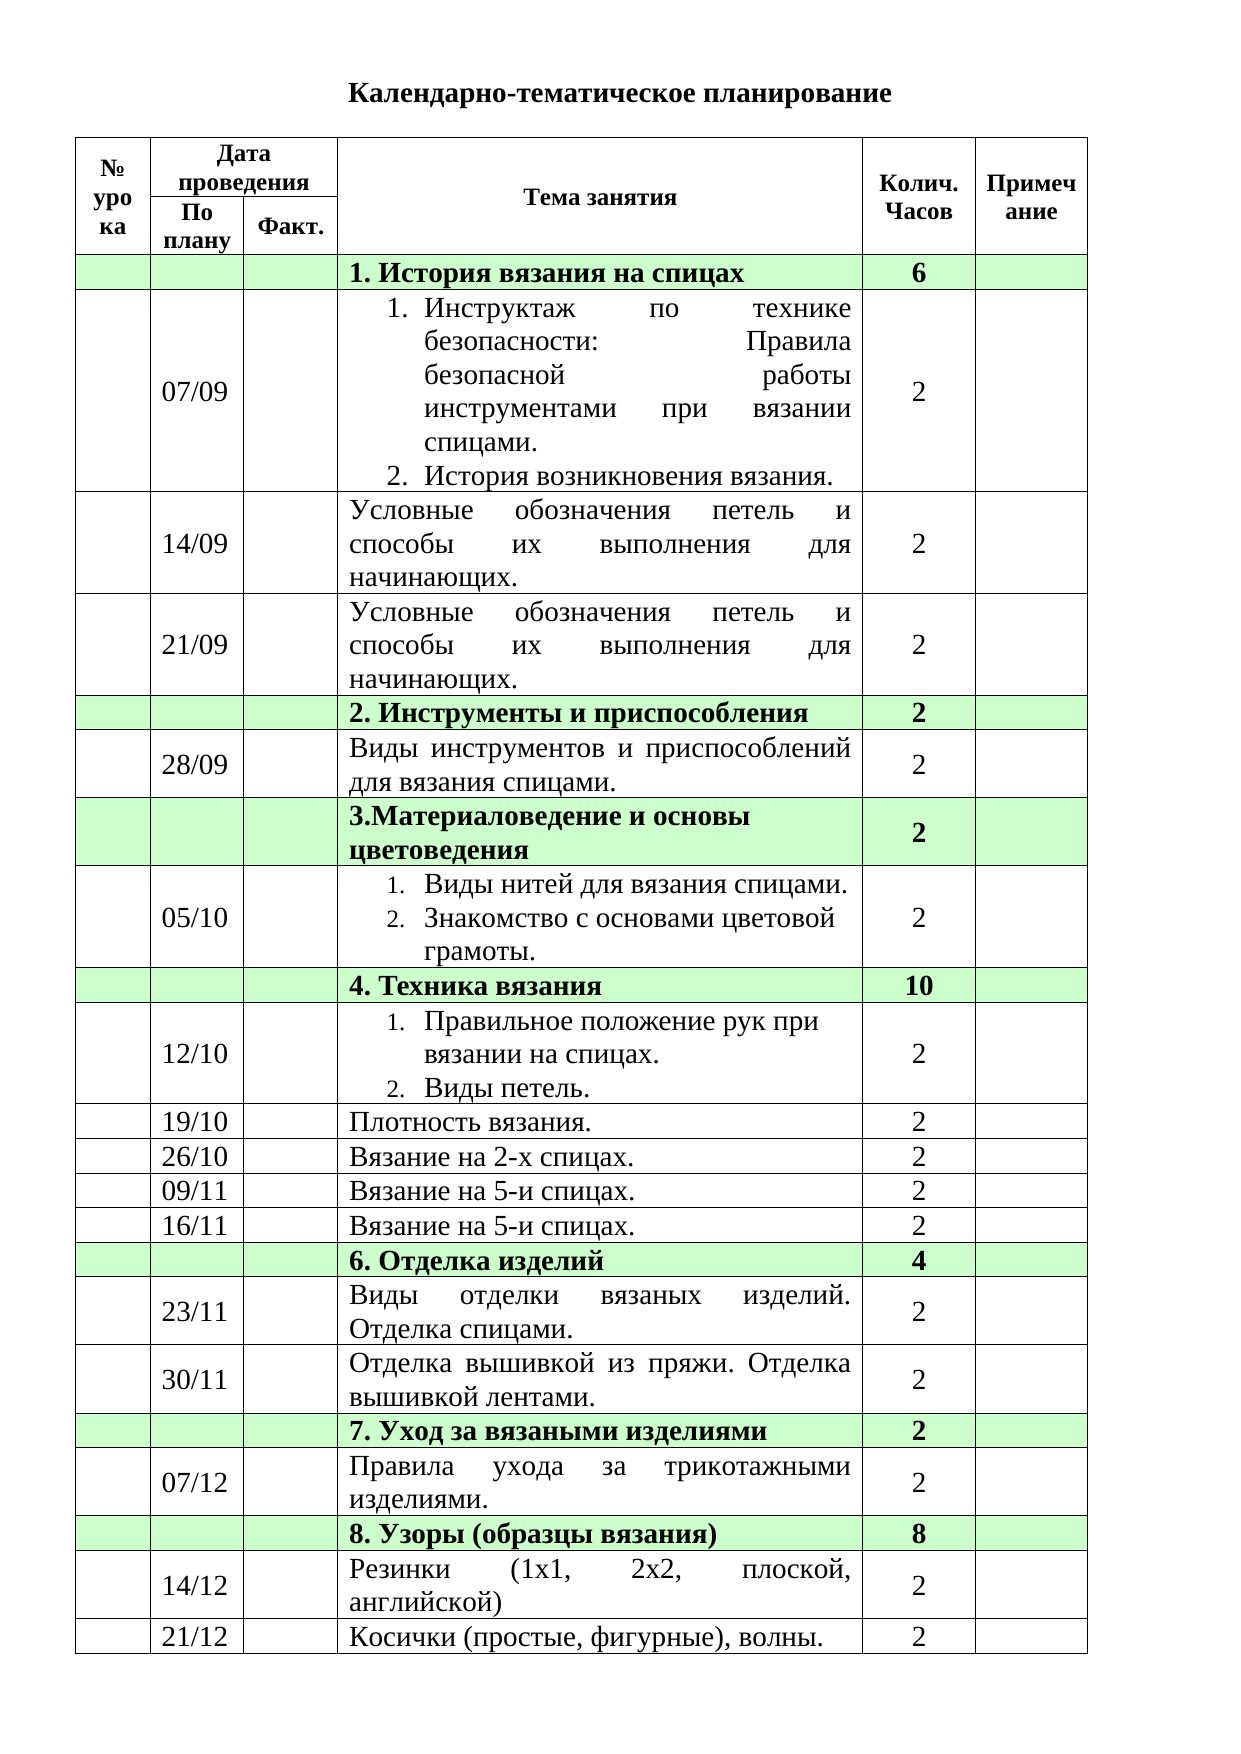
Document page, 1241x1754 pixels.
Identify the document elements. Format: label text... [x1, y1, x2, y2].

table_cell [244, 1208, 337, 1242]
table_cell [76, 492, 150, 593]
table_cell 14/12 [151, 1551, 243, 1618]
table_cell 2. Инструменты и приспособления [338, 696, 862, 729]
table_cell [76, 1174, 150, 1207]
table_cell [244, 1619, 337, 1652]
table_cell 2 [863, 1277, 975, 1344]
table_cell [976, 1414, 1087, 1447]
table_cell [76, 1414, 150, 1447]
table_cell 2 [863, 1448, 975, 1515]
table_cell 28/09 [151, 730, 243, 797]
table_cell 14/09 [151, 492, 243, 593]
table_cell [244, 492, 337, 593]
table_cell [244, 1243, 337, 1276]
table_cell [244, 1277, 337, 1344]
table_cell Условные обозначения петель и способы их выполнения для начинающих. [338, 594, 862, 694]
table_cell [76, 1551, 150, 1618]
table_cell 21/09 [151, 594, 243, 694]
table_cell Виды отделки вязаных изделий. Отделка спицами. [338, 1277, 862, 1344]
table_cell [976, 696, 1087, 729]
table_cell [76, 1345, 150, 1412]
table_cell 2 [863, 1003, 975, 1103]
table_cell 10 [863, 968, 975, 1002]
table_cell [151, 696, 243, 729]
table_cell 1. История вязания на спицах [338, 255, 862, 289]
table_cell 4 [863, 1243, 975, 1276]
table_cell [976, 1345, 1087, 1412]
table_cell [244, 968, 337, 1002]
table_cell Правила ухода за трикотажными изделиями. [338, 1448, 862, 1515]
table_cell [976, 1516, 1087, 1550]
table_header Дата проведения [151, 138, 337, 196]
table_cell [151, 968, 243, 1002]
table_cell 2 [863, 1345, 975, 1412]
table_cell [76, 1208, 150, 1242]
table_cell Вязание на 2-х спицах. [338, 1139, 862, 1172]
table_header Колич. Часов [863, 138, 975, 254]
table_cell [76, 290, 150, 491]
table_cell [76, 730, 150, 797]
table_cell Отделка вышивкой из пряжи. Отделка вышивкой лентами. [338, 1345, 862, 1412]
table_cell [976, 866, 1087, 967]
table_cell [76, 255, 150, 289]
table_cell [976, 1448, 1087, 1515]
table_cell [976, 1243, 1087, 1276]
table_cell [76, 866, 150, 967]
table_cell Виды инструментов и приспособлений для вязания спицами. [338, 730, 862, 797]
table_cell Плотность вязания. [338, 1104, 862, 1138]
table_cell 2 [863, 866, 975, 967]
table_cell [976, 1208, 1087, 1242]
table_cell [76, 1243, 150, 1276]
table_cell 21/12 [151, 1619, 243, 1652]
table_cell [976, 1174, 1087, 1207]
table_cell [976, 290, 1087, 491]
table_cell [244, 866, 337, 967]
table_cell [76, 1003, 150, 1103]
table_cell 2 [863, 696, 975, 729]
table_cell [76, 1277, 150, 1344]
table_cell [976, 255, 1087, 289]
table_cell 2 [863, 1619, 975, 1652]
table_cell 12/10 [151, 1003, 243, 1103]
table_cell 2 [863, 492, 975, 593]
table_cell [244, 290, 337, 491]
table_cell [151, 1243, 243, 1276]
table_cell [976, 1104, 1087, 1138]
table_cell [244, 1174, 337, 1207]
table_cell 6. Отделка изделий [338, 1243, 862, 1276]
table_cell [244, 1516, 337, 1550]
table_cell [244, 798, 337, 865]
table_cell [976, 492, 1087, 593]
table_cell 7. Уход за вязаными изделиями [338, 1414, 862, 1447]
table_cell 2 [863, 730, 975, 797]
table_cell [244, 594, 337, 694]
table_cell [244, 1551, 337, 1618]
table_cell [976, 1619, 1087, 1652]
table_cell 23/11 [151, 1277, 243, 1344]
table_cell Косички (простые, фигурные), волны. [338, 1619, 862, 1652]
table_cell Вязание на 5-и спицах. [338, 1174, 862, 1207]
table_header № урока [76, 138, 150, 254]
table_cell [244, 1139, 337, 1172]
table_cell Резинки (1х1, 2х2, плоской, английской) [338, 1551, 862, 1618]
table_cell [76, 968, 150, 1002]
table_cell 2 [863, 1551, 975, 1618]
table_cell [976, 1139, 1087, 1172]
table_cell [76, 1448, 150, 1515]
table_cell [976, 1551, 1087, 1618]
table_cell [976, 1003, 1087, 1103]
table_cell [976, 1277, 1087, 1344]
table_cell 2 [863, 798, 975, 865]
table_cell 26/10 [151, 1139, 243, 1172]
table_cell [976, 798, 1087, 865]
table_cell [151, 798, 243, 865]
table_cell [76, 1516, 150, 1550]
table_cell Правильное положение рук при вязании на спицах. Виды петель. [338, 1003, 862, 1103]
table_cell Факт. [244, 197, 337, 254]
table_cell [76, 594, 150, 694]
table_cell [244, 1414, 337, 1447]
table_cell [976, 968, 1087, 1002]
text Календарно-тематическое планирование [75, 75, 1165, 108]
table_cell [244, 696, 337, 729]
table_cell 2 [863, 290, 975, 491]
table_cell 2 [863, 1208, 975, 1242]
table_cell 2 [863, 1414, 975, 1447]
table_header Тема занятия [338, 138, 862, 254]
table_cell [244, 1345, 337, 1412]
table_cell 6 [863, 255, 975, 289]
table_cell [244, 255, 337, 289]
table_cell Условные обозначения петель и способы их выполнения для начинающих. [338, 492, 862, 593]
table_cell [76, 1619, 150, 1652]
table_header Примечание [976, 138, 1087, 254]
table_cell [76, 798, 150, 865]
table_cell [76, 696, 150, 729]
table_cell 2 [863, 1139, 975, 1172]
table_cell [151, 255, 243, 289]
table_cell По плану [151, 197, 243, 254]
table_cell 05/10 [151, 866, 243, 967]
table_cell [151, 1414, 243, 1447]
table_cell 2 [863, 1174, 975, 1207]
table_cell 8 [863, 1516, 975, 1550]
table_cell [244, 1003, 337, 1103]
table_cell [976, 594, 1087, 694]
table_cell 07/09 [151, 290, 243, 491]
table_cell 4. Техника вязания [338, 968, 862, 1002]
table_cell [976, 730, 1087, 797]
table_cell [151, 1516, 243, 1550]
table_cell 3.Материаловедение и основы цветоведения [338, 798, 862, 865]
table_cell 2 [863, 594, 975, 694]
table_cell 16/11 [151, 1208, 243, 1242]
table_cell [244, 1448, 337, 1515]
table_cell [76, 1139, 150, 1172]
table_cell Вязание на 5-и спицах. [338, 1208, 862, 1242]
table_cell [76, 1104, 150, 1138]
table_cell Виды нитей для вязания спицами. Знакомство с основами цветовой грамоты. [338, 866, 862, 967]
table_cell 07/12 [151, 1448, 243, 1515]
table_cell 2 [863, 1104, 975, 1138]
table_cell 09/11 [151, 1174, 243, 1207]
table_cell 8. Узоры (образцы вязания) [338, 1516, 862, 1550]
table_cell [244, 730, 337, 797]
table_cell Инструктаж по технике безопасности: Правила безопасной работы инструментами при вязании спицами. История возникновения вязания. [338, 290, 862, 491]
table_cell 19/10 [151, 1104, 243, 1138]
table_cell 30/11 [151, 1345, 243, 1412]
table_cell [244, 1104, 337, 1138]
